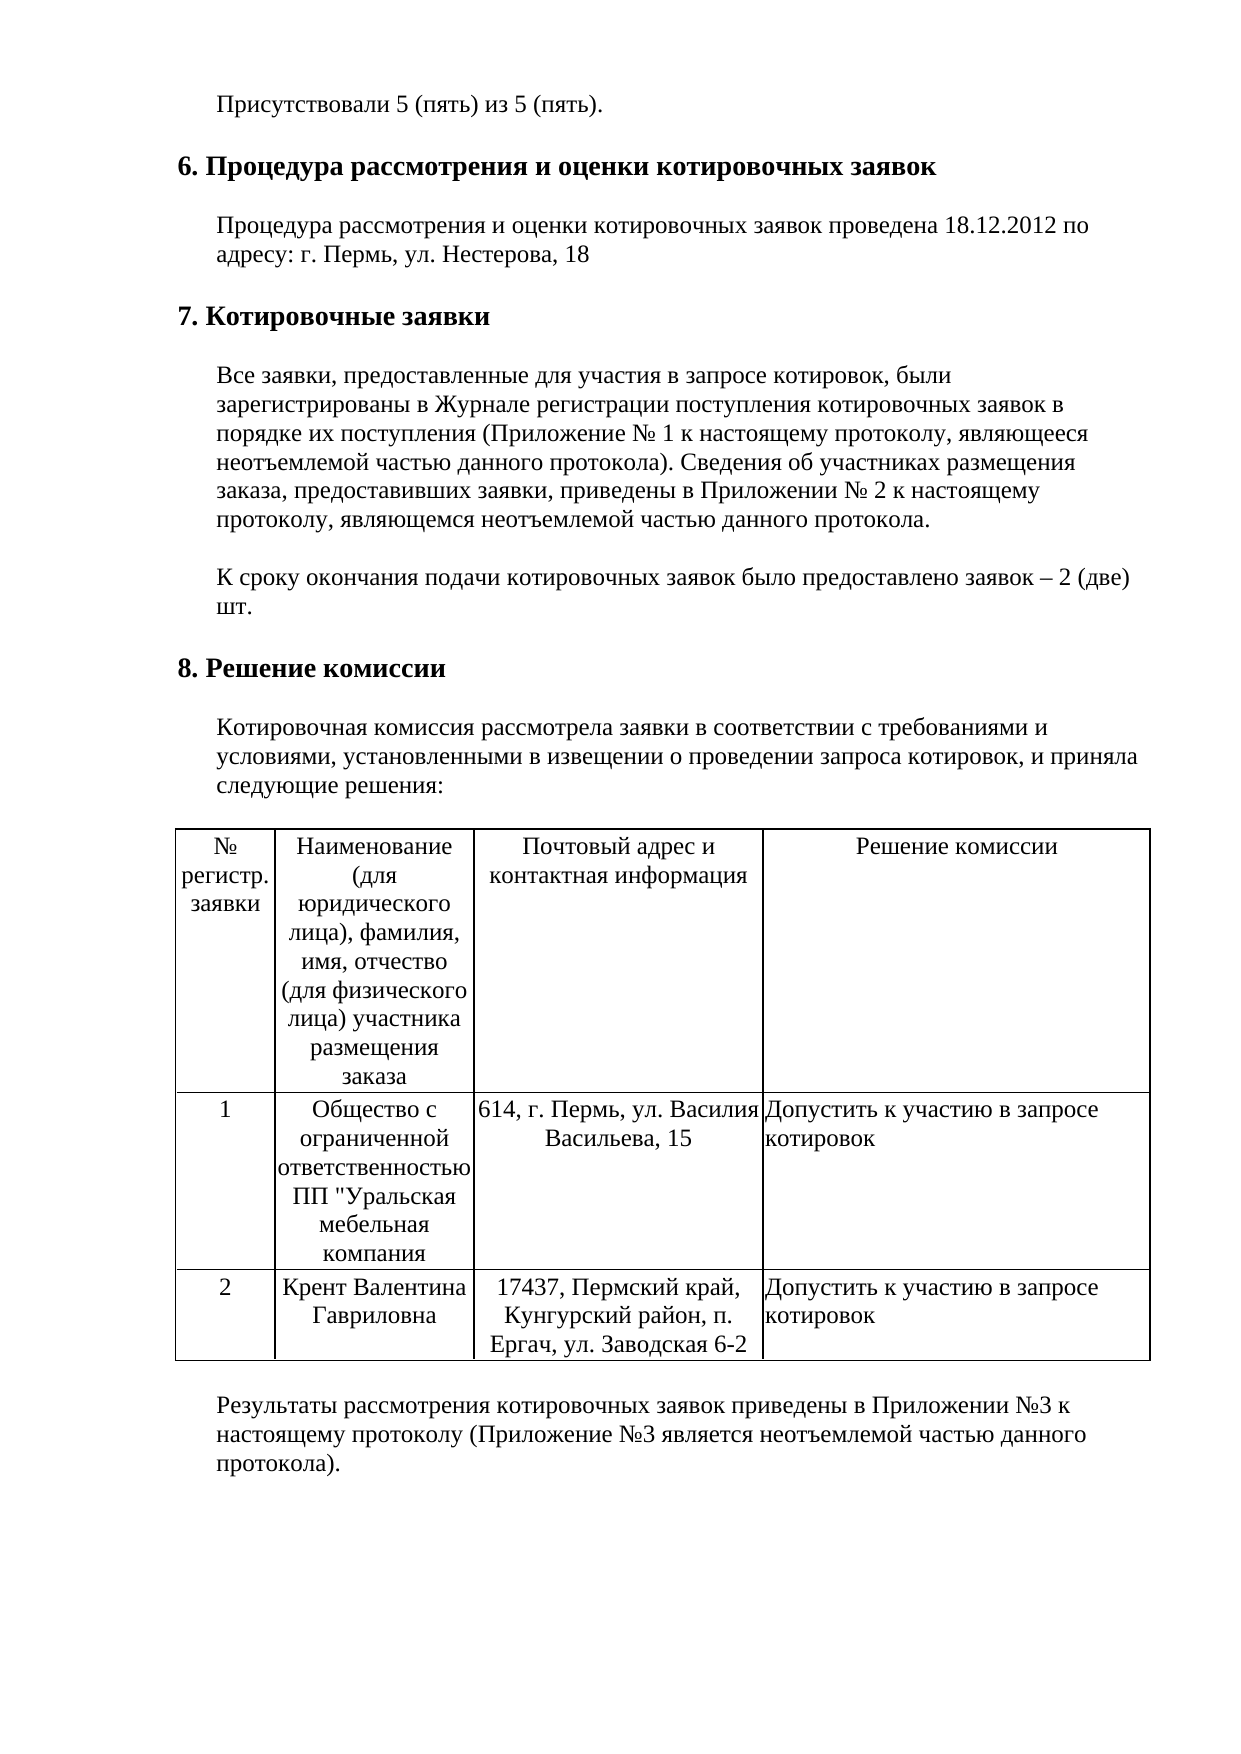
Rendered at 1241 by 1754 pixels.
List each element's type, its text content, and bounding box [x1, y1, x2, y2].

text 7. Котировочные заявки [177, 299, 1152, 331]
table_header № регистр. заявки [176, 830, 274, 1091]
table_cell Общество с ограниченной ответственностью ПП "Уральская мебельная компания [276, 1093, 473, 1268]
table_header Решение комиссии [764, 830, 1149, 1091]
table_cell Крент Валентина Гавриловна [276, 1270, 473, 1359]
text Все заявки, предоставленные для участия в запросе котировок, были зарегистрированы в Журнале регистрации поступления котировочных заявок в порядке их поступления (Приложение № 1 к настоящему протоколу, являющееся неотъемлемой частью данного протокола). Сведения об участниках размещения заказа, предоставивших заявки, приведены в Приложении № 2 к настоящему протоколу, являющемся неотъемлемой частью данного протокола. [216, 361, 1152, 533]
text Процедура рассмотрения и оценки котировочных заявок проведена 18.12.2012 по адресу: г. Пермь, ул. Нестерова, 18 [216, 210, 1152, 268]
table_cell Допустить к участию в запросе котировок [764, 1093, 1149, 1268]
text 6. Процедура рассмотрения и оценки котировочных заявок [177, 149, 1152, 181]
table_cell 1 [176, 1093, 274, 1268]
text Котировочная комиссия рассмотрела заявки в соответствии с требованиями и условиями, установленными в извещении о проведении запроса котировок, и приняла следующие решения: [216, 712, 1152, 799]
text К сроку окончания подачи котировочных заявок было предоставлено заявок – 2 (две) шт. [216, 562, 1152, 620]
table_cell 2 [176, 1270, 274, 1359]
table_cell 614, г. Пермь, ул. Василия Васильева, 15 [475, 1093, 762, 1268]
text Результаты рассмотрения котировочных заявок приведены в Приложении №3 к настоящему протоколу (Приложение №3 является неотъемлемой частью данного протокола). [216, 1390, 1152, 1476]
table_header Почтовый адрес и контактная информация [475, 830, 762, 1091]
text 8. Решение комиссии [177, 651, 1152, 683]
table_cell Допустить к участию в запросе котировок [764, 1270, 1149, 1359]
text Присутствовали 5 (пять) из 5 (пять). [216, 89, 1152, 117]
table_header Наименование (для юридического лица), фамилия, имя, отчество (для физического лица) участника размещения заказа [276, 830, 473, 1091]
table_cell 17437, Пермский край, Кунгурский район, п. Ергач, ул. Заводская 6-2 [475, 1270, 762, 1359]
